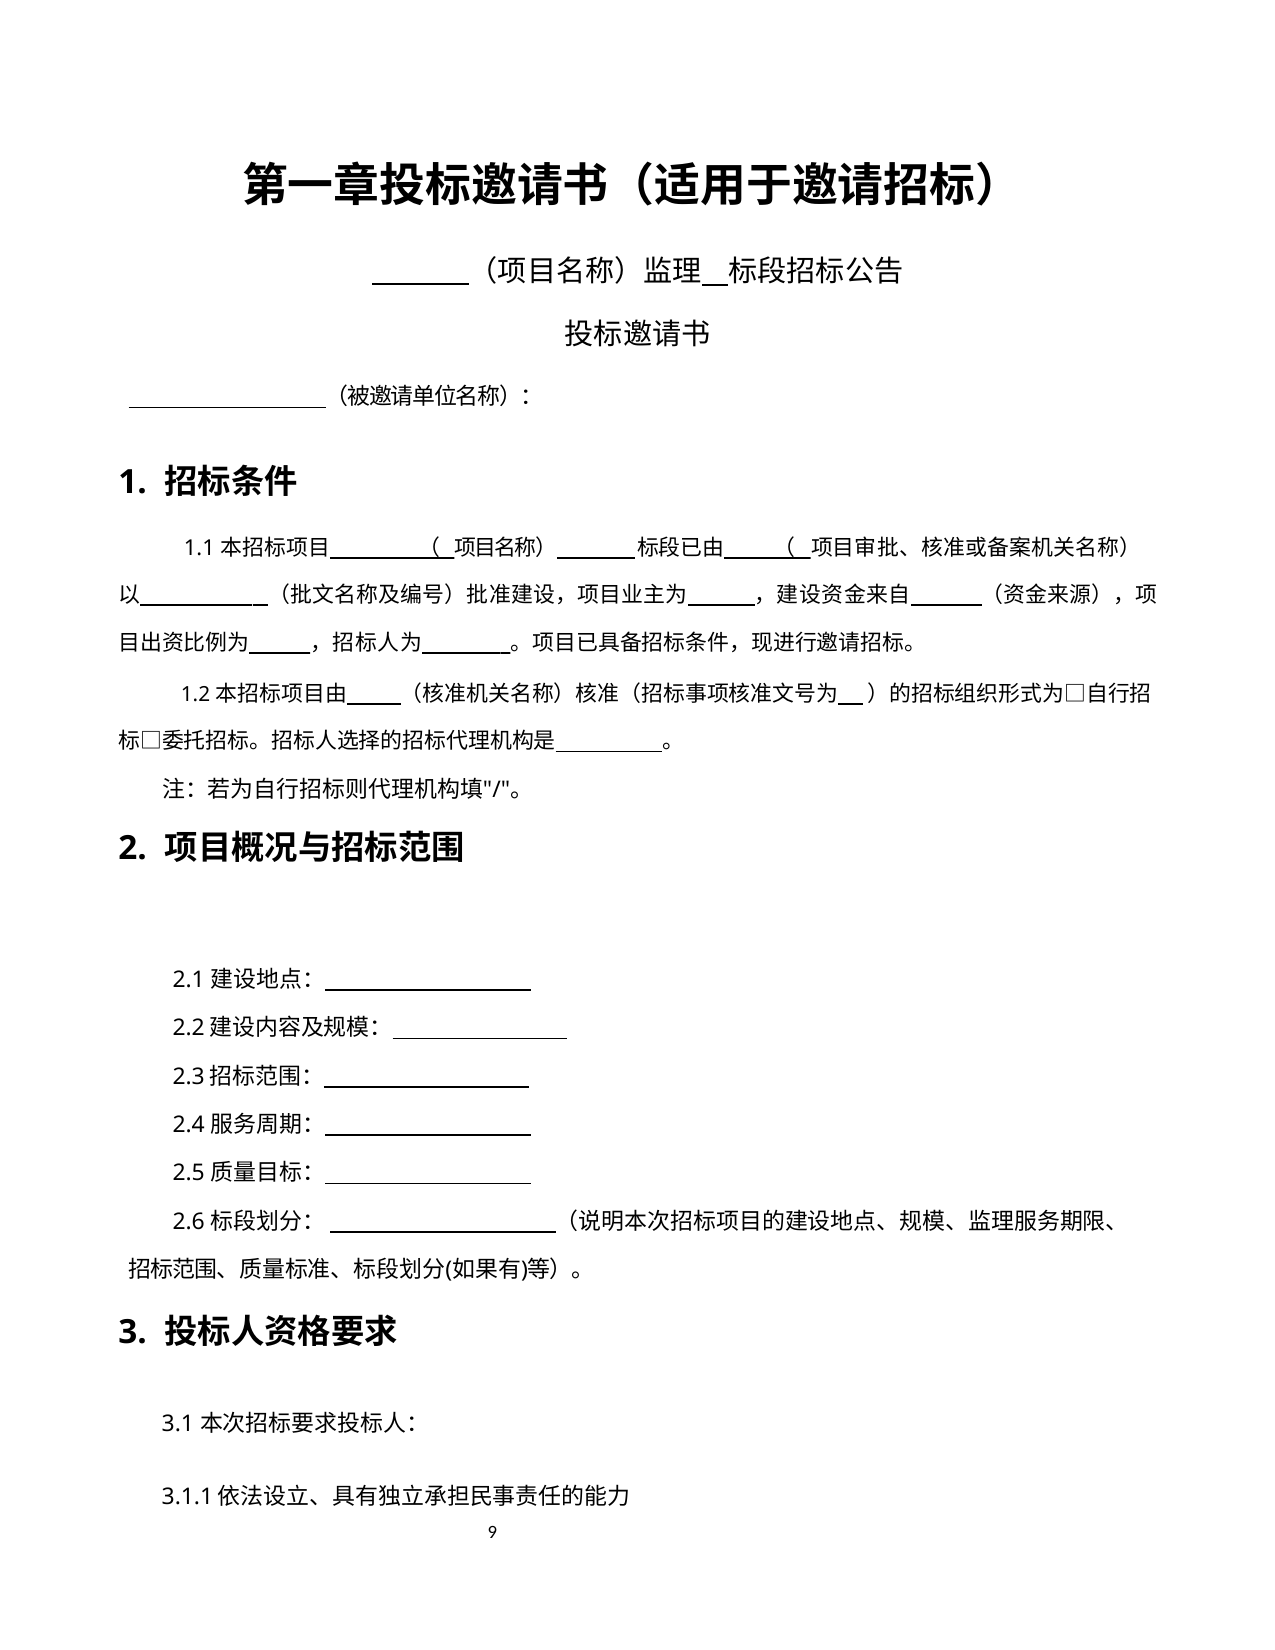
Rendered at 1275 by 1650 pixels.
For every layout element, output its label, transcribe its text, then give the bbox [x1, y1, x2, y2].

text 投标邀请书 [118, 311, 1157, 353]
subtitle 1. 招标条件 [118, 455, 1146, 503]
subtitle 第一章投标邀请书（适用于邀请招标） [118, 153, 1145, 213]
text 2.3招标范围： [128, 1057, 1146, 1091]
text 2.5 质量目标： [128, 1154, 1146, 1187]
text 1.1 本招标项目 （ 项目名称） 标段已由 （ 项目审批、核准或备案机关名称）以 （批文名称及编号）批准建设，项目业主为 ，建设资金来自 （资金来源），项目出资比例为 ，招标人为 。项目已具备招标条件，现进行邀请招标。 [118, 530, 1157, 656]
text 1.2 本招标项目由 （核准机关名称）核准（招标事项核准文号为 ）的招标组织形式为□自行招标□委托招标。招标人选择的招标代理机构是 。 [118, 676, 1157, 755]
text 3.1 本次招标要求投标人： [161, 1405, 1157, 1438]
text （被邀请单位名称）： [128, 378, 1146, 411]
text （项目名称）监理 标段招标公告 [118, 247, 1157, 290]
subtitle 2. 项目概况与招标范围 [118, 821, 1146, 869]
text 2.6 标段划分： （说明本次招标项目的建设地点、规模、监理服务期限、 招标范围、质量标准、标段划分(如果有)等）。 [128, 1202, 1146, 1284]
text 注：若为自行招标则代理机构填"/"。 [118, 771, 1157, 804]
text 2.2建设内容及规模： [128, 1009, 1146, 1042]
text 2.1 建设地点： [128, 961, 1146, 994]
subtitle 3. 投标人资格要求 [118, 1305, 1146, 1354]
text 3.1.1依法设立、具有独立承担民事责任的能力 [161, 1478, 1157, 1511]
text 2.4 服务周期： [128, 1106, 1146, 1139]
